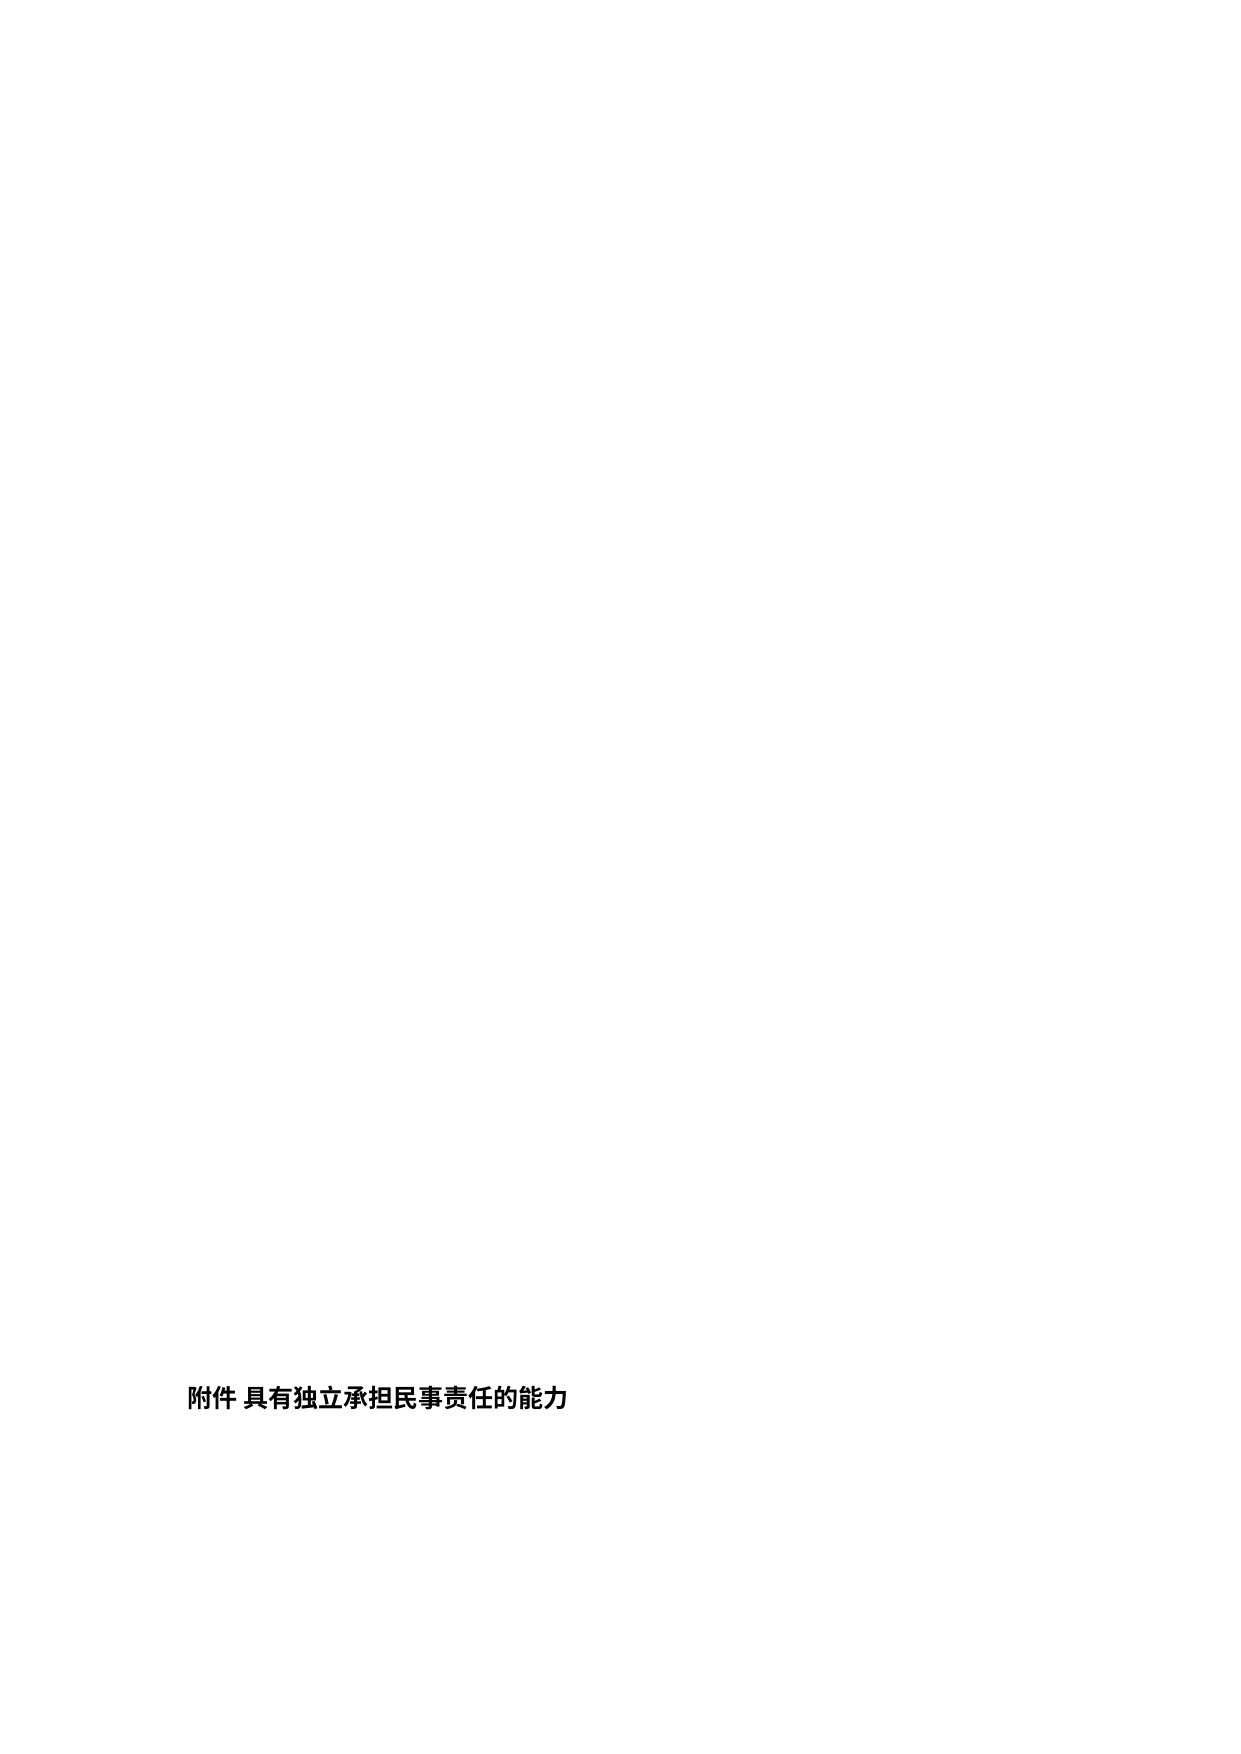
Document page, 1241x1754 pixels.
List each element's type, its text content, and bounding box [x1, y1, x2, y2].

text 附件 具有独立承担民事责任的能力 [187, 1364, 1053, 1429]
